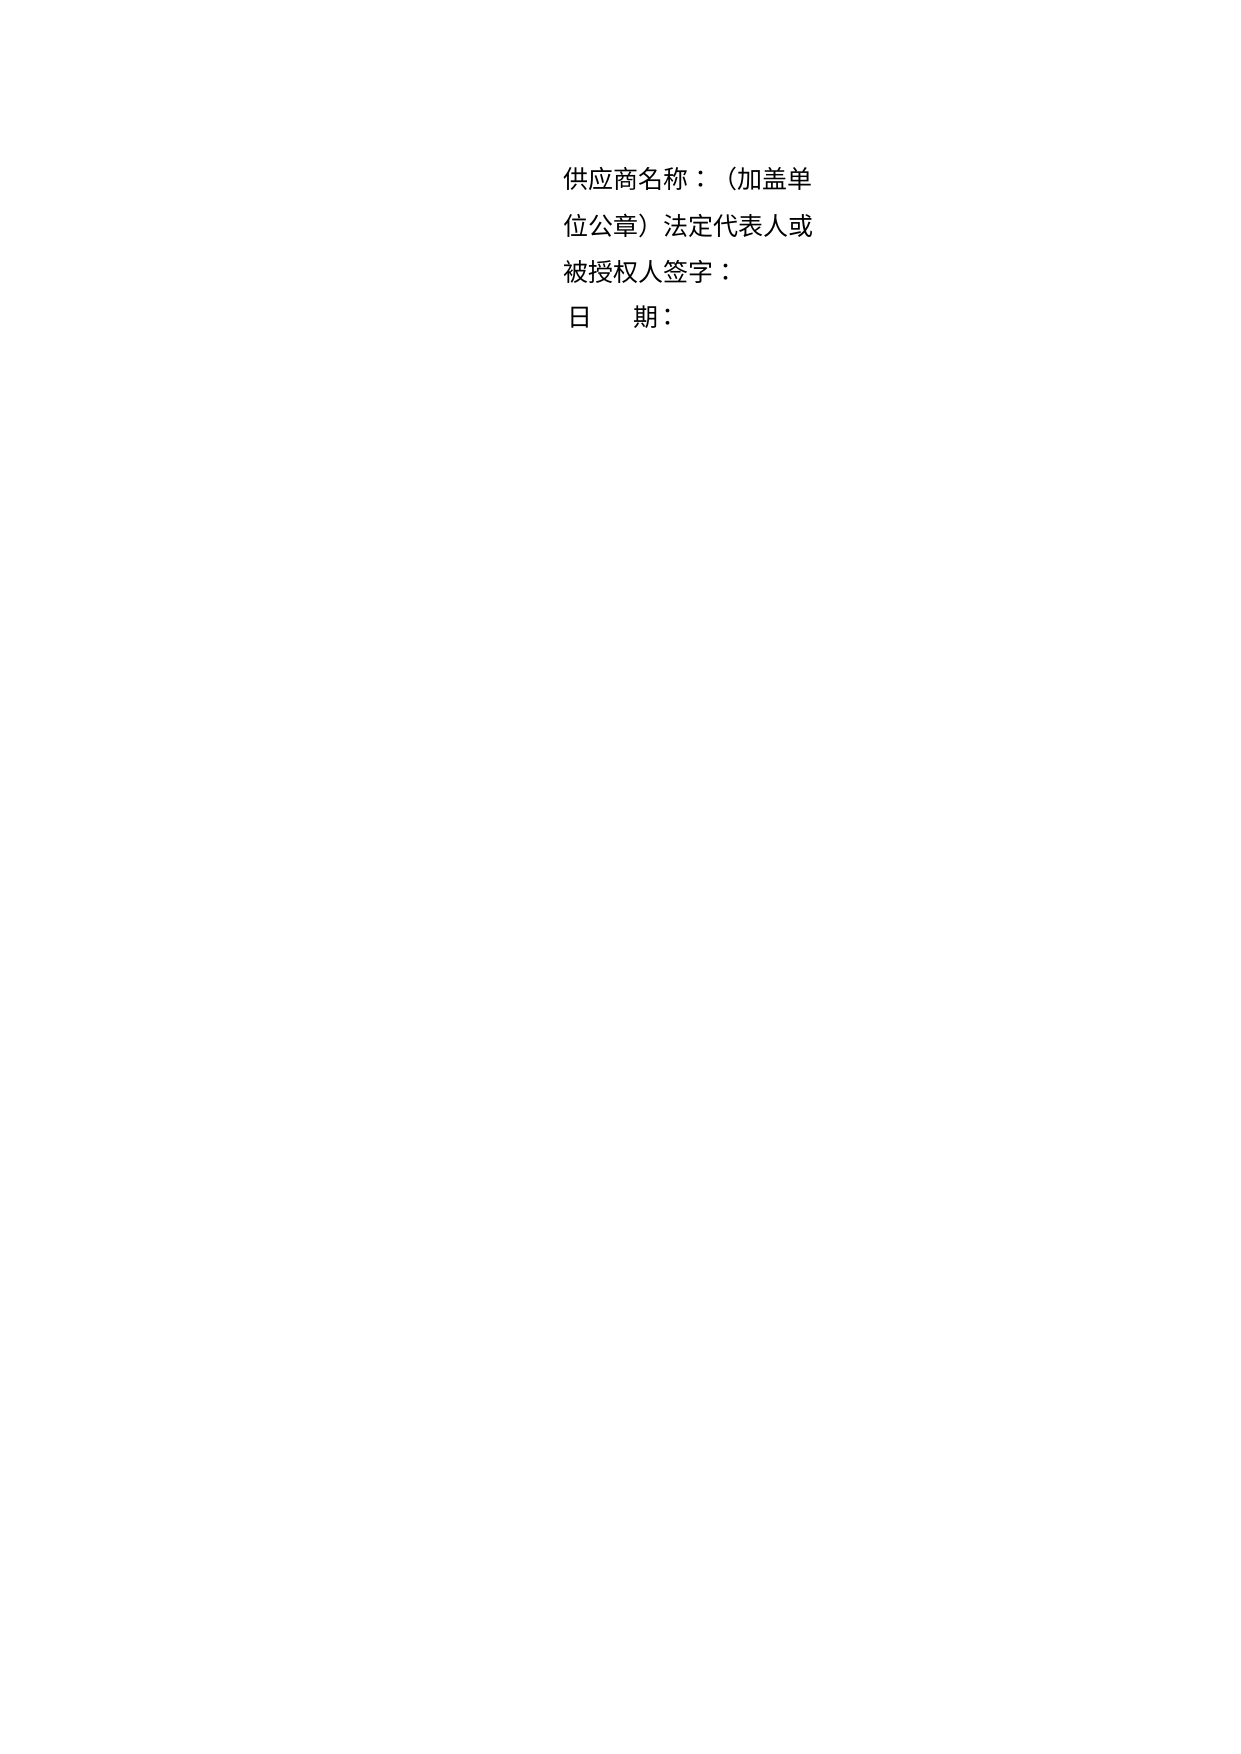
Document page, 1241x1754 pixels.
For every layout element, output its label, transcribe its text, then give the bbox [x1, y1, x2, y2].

text 供应商名称：（加盖单位公章）法定代表人或被授权人签字： [563, 162, 835, 289]
text 日 期： [568, 302, 1053, 333]
